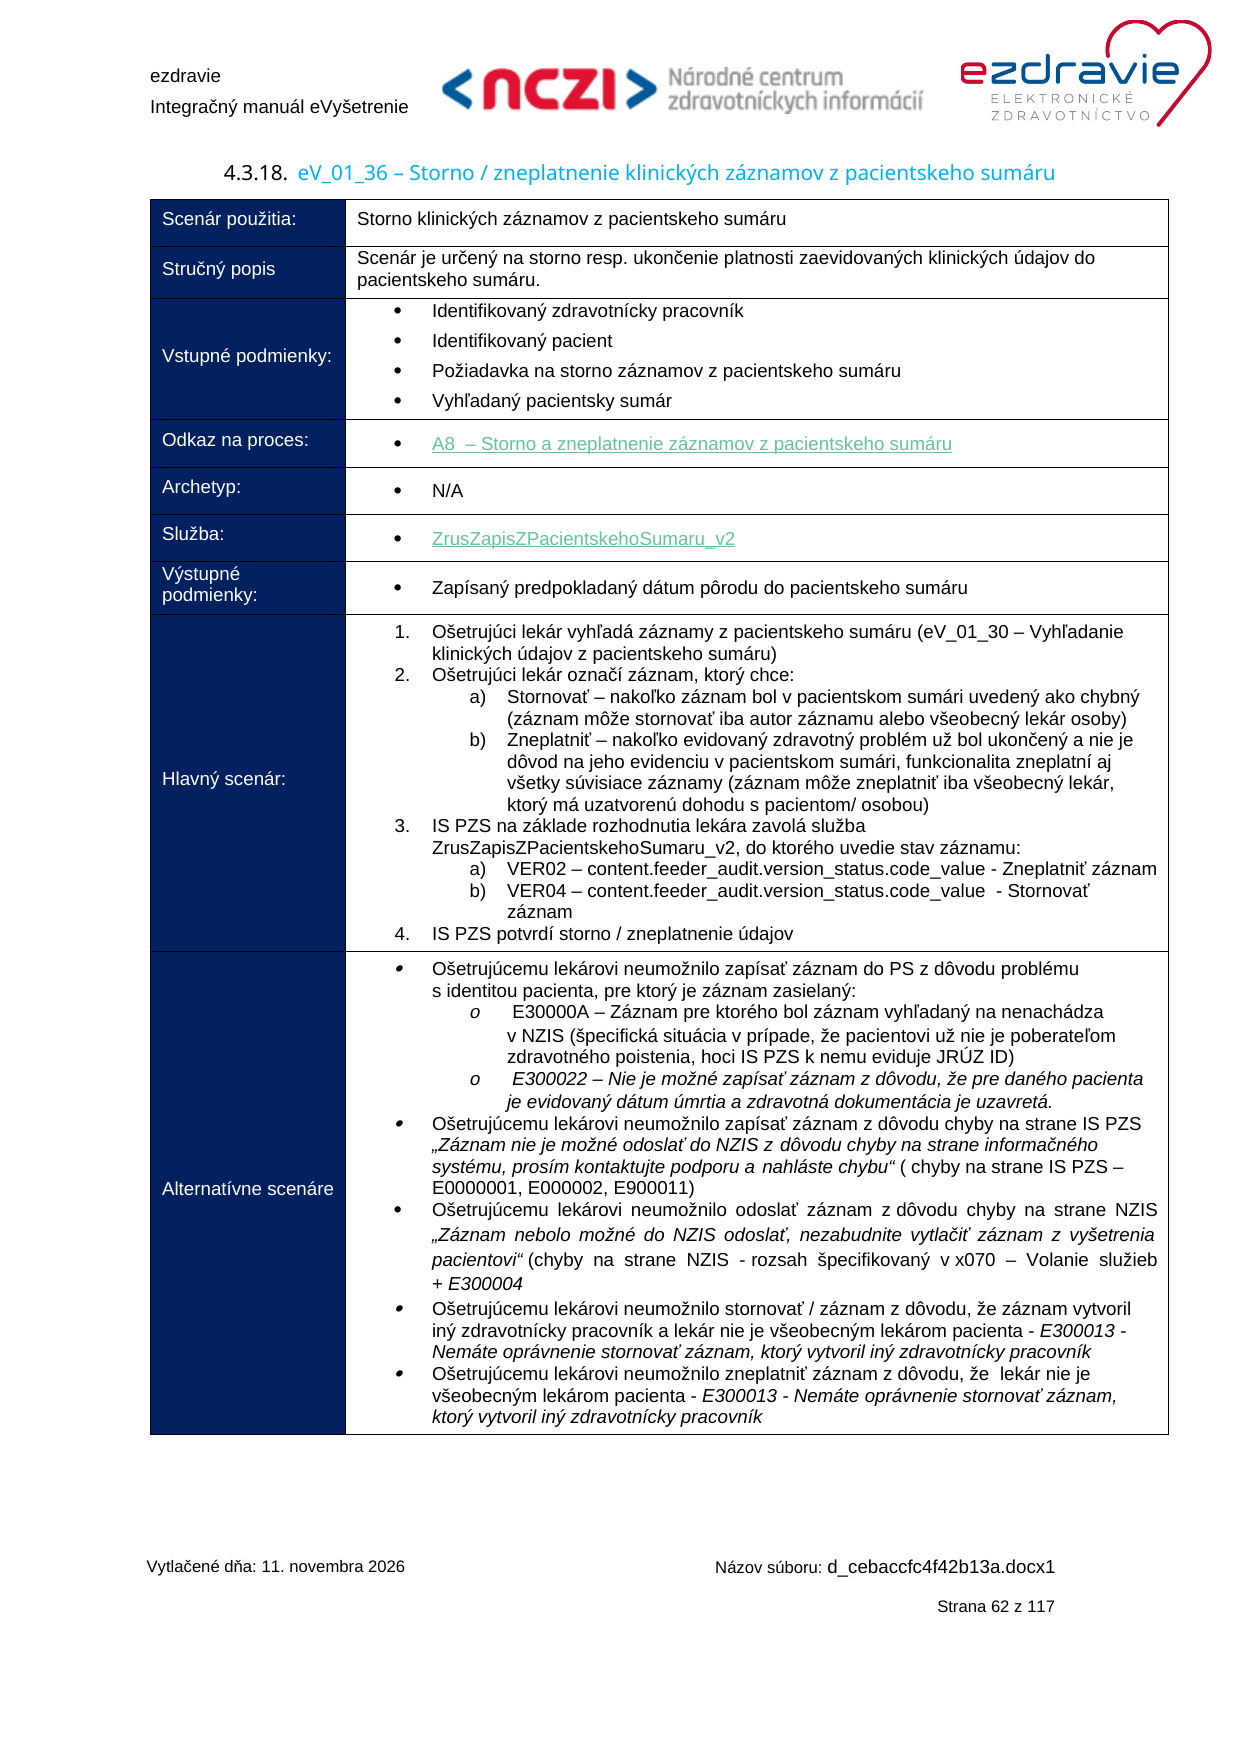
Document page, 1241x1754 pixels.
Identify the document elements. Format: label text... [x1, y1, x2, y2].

table_header Storno klinických záznamov z pacientskeho sumáru [346, 200, 1168, 246]
table_cell Alternatívne scenáre [151, 952, 345, 1434]
picture [442, 67, 924, 114]
table_cell Odkaz na proces: [151, 420, 345, 467]
table_cell Identifikovaný zdravotnícky pracovník Identifikovaný pacient Požiadavka na storno záznamov z pacientskeho sumáru Vyhľadaný pacientsky sumár [346, 299, 1168, 419]
table_cell A8 – Storno a zneplatnenie záznamov z pacientskeho sumáru [346, 420, 1168, 467]
table_cell Výstupné podmienky: [151, 562, 345, 614]
table_cell N/A [346, 468, 1168, 514]
table_cell Ošetrujúci lekár vyhľadá záznamy z pacientskeho sumáru (eV_01_30 – Vyhľadanie klinických údajov z pacientskeho sumáru) Ošetrujúci lekár označí záznam, ktorý chce: Stornovať – nakoľko záznam bol v pacientskom sumári uvedený ako chybný (záznam môže stornovať iba autor záznamu alebo všeobecný lekár osoby) Zneplatniť – nakoľko evidovaný zdravotný problém už bol ukončený a nie je dôvod na jeho evidenciu v pacientskom sumári, funkcionalita zneplatní aj všetky súvisiace záznamy (záznam môže zneplatniť iba všeobecný lekár, ktorý má uzatvorenú dohodu s pacientom/ osobou) IS PZS na základe rozhodnutia lekára zavolá služba ZrusZapisZPacientskehoSumaru_v2, do ktorého uvedie stav záznamu: VER02 – content.feeder_audit.version_status.code_value - Zneplatniť záznam VER04 – content.feeder_audit.version_status.code_value - Stornovať záznam IS PZS potvrdí storno / zneplatnenie údajov [346, 615, 1168, 951]
subtitle eV_01_36 – Storno / zneplatnenie klinických záznamov z pacientskeho sumáru [224, 158, 1090, 186]
table_cell Zapísaný predpokladaný dátum pôrodu do pacientskeho sumáru [346, 562, 1168, 614]
table_cell ZrusZapisZPacientskehoSumaru_v2 [346, 515, 1168, 561]
table_header Scenár použitia: [151, 200, 345, 246]
table_cell Scenár je určený na storno resp. ukončenie platnosti zaevidovaných klinických údajov do pacientskeho sumáru. [346, 247, 1168, 298]
table_cell Ošetrujúcemu lekárovi neumožnilo zapísať záznam do PS z dôvodu problému s identitou pacienta, pre ktorý je záznam zasielaný: E30000A – Záznam pre ktorého bol záznam vyhľadaný na nenachádza v NZIS (špecifická situácia v prípade, že pacientovi už nie je poberateľom zdravotného poistenia, hoci IS PZS k nemu eviduje JRÚZ ID) E300022 – Nie je možné zapísať záznam z dôvodu, že pre daného pacienta je evidovaný dátum úmrtia a zdravotná dokumentácia je uzavretá. Ošetrujúcemu lekárovi neumožnilo zapísať záznam z dôvodu chyby na strane IS PZS „Záznam nie je možné odoslať do NZIS z dôvodu chyby na strane informačného systému, prosím kontaktujte podporu a nahláste chybu“ ( chyby na strane IS PZS – E0000001, E000002, E900011) Ošetrujúcemu lekárovi neumožnilo odoslať záznam z dôvodu chyby na strane NZIS „Záznam nebolo možné do NZIS odoslať, nezabudnite vytlačiť záznam z vyšetrenia pacientovi“ (chyby na strane NZIS - rozsah špecifikovaný v x070 – Volanie služieb + E300004 Ošetrujúcemu lekárovi neumožnilo stornovať / záznam z dôvodu, že záznam vytvoril iný zdravotnícky pracovník a lekár nie je všeobecným lekárom pacienta - E300013 - Nemáte oprávnenie stornovať záznam, ktorý vytvoril iný zdravotnícky pracovník Ošetrujúcemu lekárovi neumožnilo zneplatniť záznam z dôvodu, že lekár nie je všeobecným lekárom pacienta - E300013 - Nemáte oprávnenie stornovať záznam, ktorý vytvoril iný zdravotnícky pracovník [346, 952, 1168, 1434]
table_cell Stručný popis [151, 247, 345, 298]
picture [961, 20, 1212, 127]
table_cell Vstupné podmienky: [151, 299, 345, 419]
table_cell Služba: [151, 515, 345, 561]
table_cell Hlavný scenár: [151, 615, 345, 951]
table_cell Archetyp: [151, 468, 345, 514]
